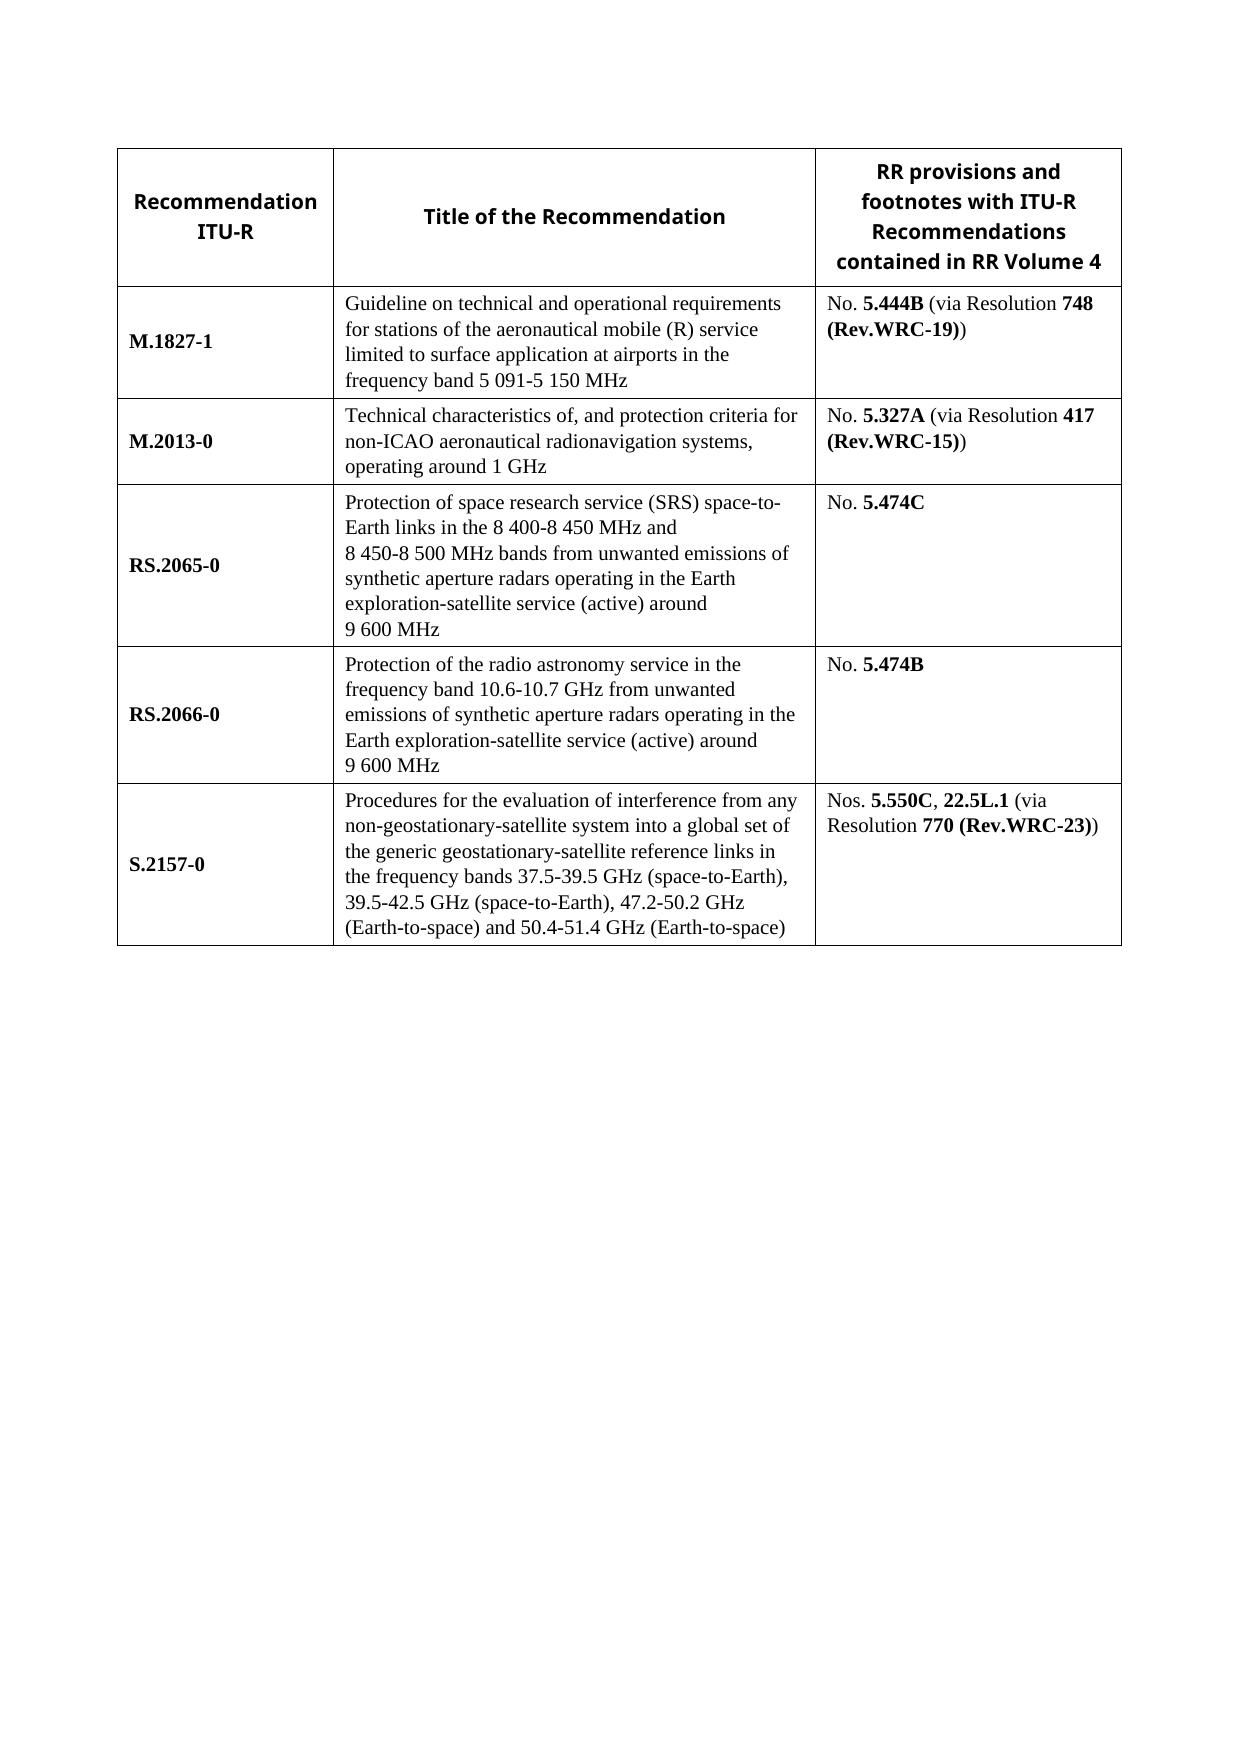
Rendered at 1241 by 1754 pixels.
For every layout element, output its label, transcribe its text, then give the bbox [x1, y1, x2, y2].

table_cell RS.2066-0 [118, 647, 333, 783]
table_cell Protection of the radio astronomy service in the frequency band 10.6-10.7 GHz from unwanted emissions of synthetic aperture radars operating in the Earth exploration-satellite service (active) around 9 600 MHz [334, 647, 815, 783]
table_cell No. 5.327A (via Resolution 417 (Rev.WRC-15)) [816, 399, 1121, 484]
table_cell M.1827-1 [118, 287, 333, 398]
table_cell No. 5.444B (via Resolution 748 (Rev.WRC-19)) [816, 287, 1121, 398]
table_cell Technical characteristics of, and protection criteria for non-ICAO aeronautical radionavigation systems, operating around 1 GHz [334, 399, 815, 484]
table_cell S.2157-0 [118, 784, 333, 944]
table_header Recommendation ITU-R [118, 149, 333, 286]
table_cell Nos. 5.550C, 22.5L.1 (via Resolution 770 (Rev.WRC-23)) [816, 784, 1121, 944]
table_header RR provisions and footnotes with ITU-R Recommendations contained in RR Volume 4 [816, 149, 1121, 286]
table_cell No. 5.474B [816, 647, 1121, 783]
table_cell RS.2065-0 [118, 485, 333, 646]
table_cell Guideline on technical and operational requirements for stations of the aeronautical mobile (R) service limited to surface application at airports in the frequency band 5 091-5 150 MHz [334, 287, 815, 398]
table_cell Protection of space research service (SRS) space-to-Earth links in the 8 400-8 450 MHz and 8 450-8 500 MHz bands from unwanted emissions of synthetic aperture radars operating in the Earth exploration-satellite service (active) around 9 600 MHz [334, 485, 815, 646]
table_header Title of the Recommendation [334, 149, 815, 286]
table_cell M.2013-0 [118, 399, 333, 484]
table_cell Procedures for the evaluation of interference from any non-geostationary-satellite system into a global set of the generic geostationary-satellite reference links in the frequency bands 37.5-39.5 GHz (space-to-Earth), 39.5-42.5 GHz (space-to-Earth), 47.2-50.2 GHz (Earth-to-space) and 50.4-51.4 GHz (Earth-to-space) [334, 784, 815, 944]
table_cell No. 5.474C [816, 485, 1121, 646]
